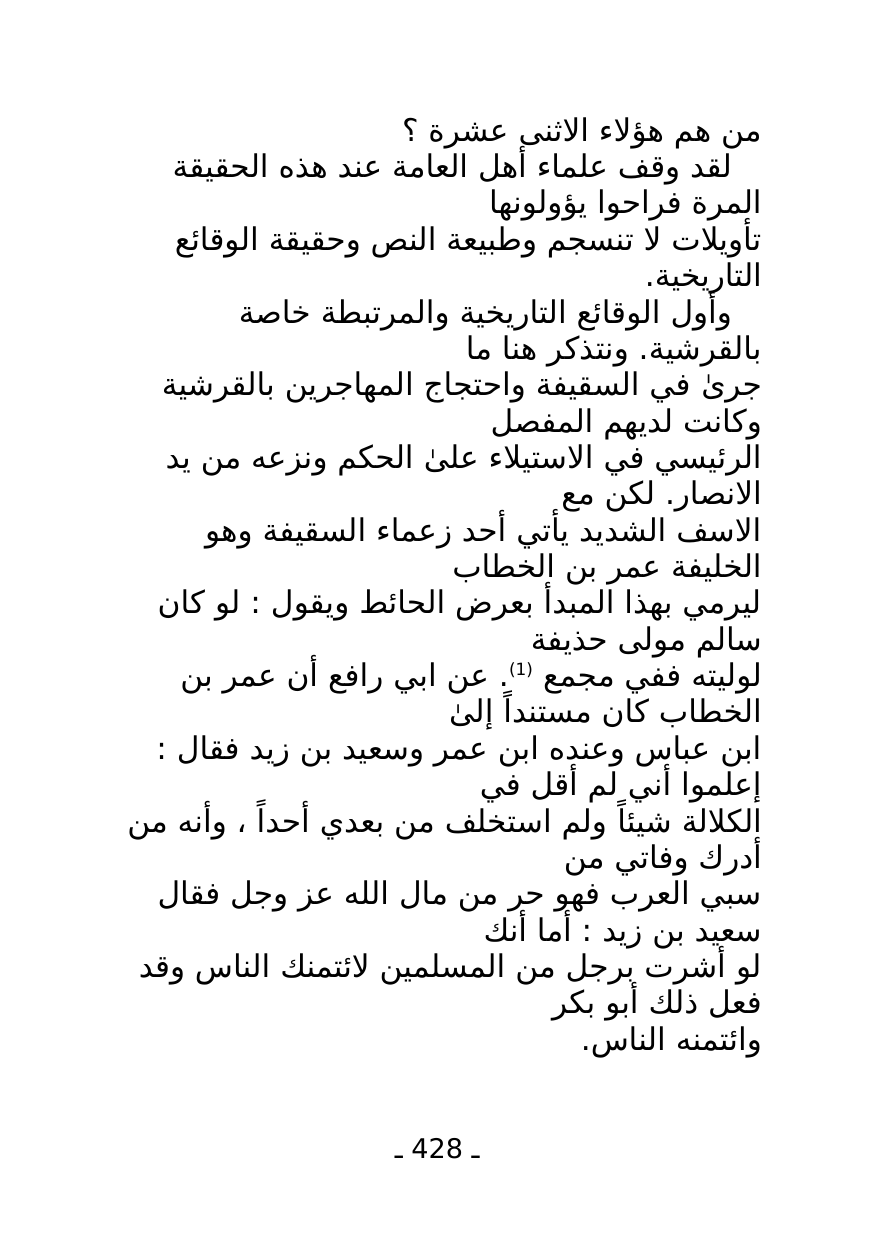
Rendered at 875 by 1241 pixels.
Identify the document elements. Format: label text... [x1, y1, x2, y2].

text من هم هؤلاء الاثنى عشرة ؟ [112, 112, 762, 148]
text لقد وقف علماء أهل العامة عند هذه الحقيقة المرة فراحوا يؤولونها تأويلات لا تنسجم وطبيعة النص وحقيقة الوقائع التاريخية. [112, 148, 762, 294]
text وأول الوقائع التاريخية والمرتبطة خاصة بالقرشية. ونتذكر هنا ما جرىٰ في السقيفة واحتجاج المهاجرين بالقرشية وكانت لديهم المفصل الرئيسي في الاستيلاء علىٰ الحكم ونزعه من يد الانصار. لكن مع الاسف الشديد يأتي أحد زعماء السقيفة وهو الخليفة عمر بن الخطاب ليرمي بهذا المبدأ بعرض الحائط ويقول : لو كان سالم مولى حذيفة لوليته ففي مجمع (1). عن ابي رافع أن عمر بن الخطاب كان مستنداً إلىٰ ابن عباس وعنده ابن عمر وسعيد بن زيد فقال : إعلموا أني لم أقل في الكلالة شيئاً ولم استخلف من بعدي أحداً ، وأنه من أدرك وفاتي من سبي العرب فهو حر من مال الله عز وجل فقال سعيد بن زيد : أما أنك لو أشرت برجل من المسلمين لائتمنك الناس وقد فعل ذلك أبو بكر وائتمنه الناس. [112, 294, 762, 1057]
